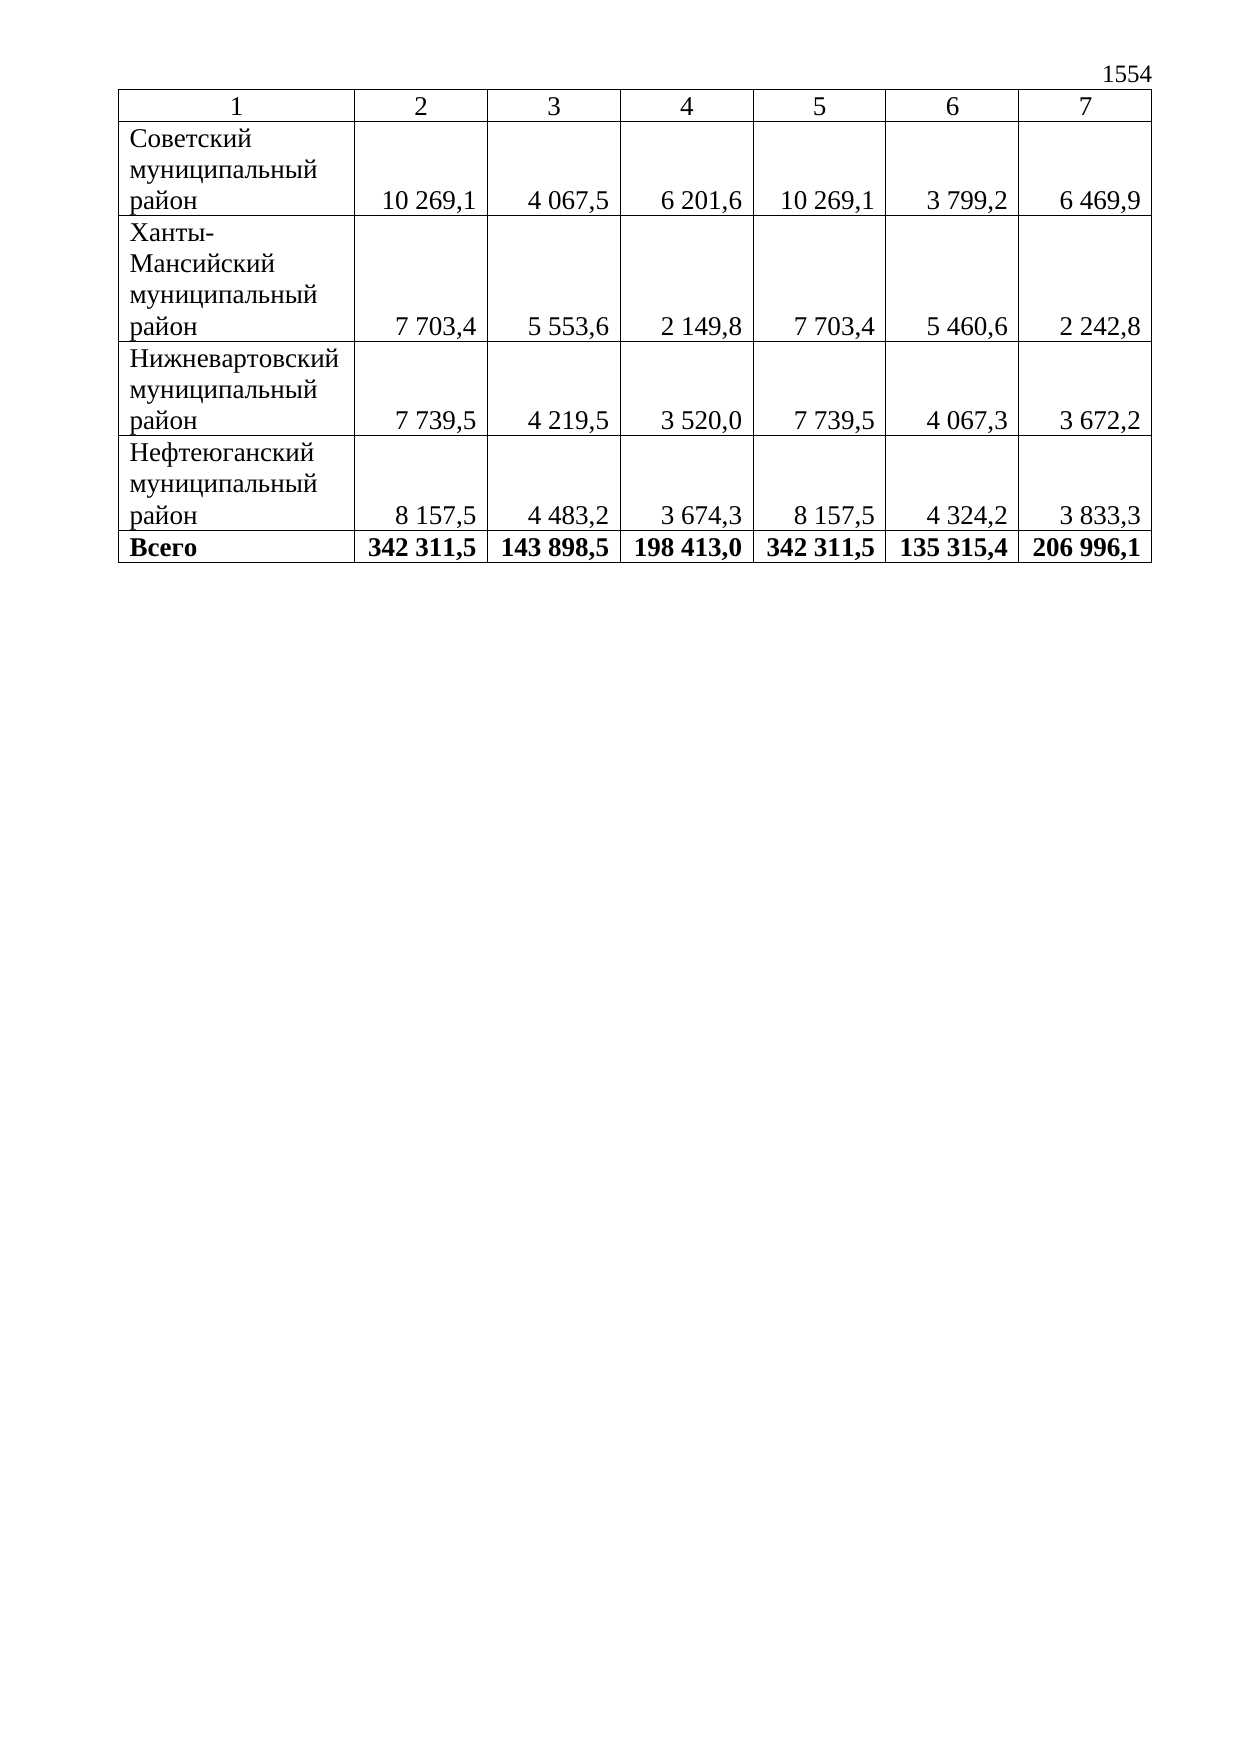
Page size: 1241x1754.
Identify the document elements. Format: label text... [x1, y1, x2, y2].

table_header 6 [886, 90, 1018, 121]
table_cell 3 672,2 [1019, 342, 1151, 435]
table_cell 4 067,3 [886, 342, 1018, 435]
table_header 1 [119, 90, 354, 121]
table_cell 7 739,5 [754, 342, 885, 435]
table_cell 135 315,4 [886, 531, 1018, 562]
table_header 2 [355, 90, 487, 121]
table_cell 8 157,5 [754, 436, 885, 530]
table_cell 5 460,6 [886, 216, 1018, 341]
table_cell 3 520,0 [621, 342, 753, 435]
table_cell 7 739,5 [355, 342, 487, 435]
table_cell 10 269,1 [754, 122, 885, 215]
table_cell 6 201,6 [621, 122, 753, 215]
table_header 3 [488, 90, 620, 121]
table_cell 6 469,9 [1019, 122, 1151, 215]
table_header 5 [754, 90, 885, 121]
table_cell 7 703,4 [754, 216, 885, 341]
table_cell 5 553,6 [488, 216, 620, 341]
table_cell Ханты-Мансийский муниципальный район [119, 216, 354, 341]
table_header 7 [1019, 90, 1151, 121]
table_cell Нефтеюганский муниципальный район [119, 436, 354, 530]
table_cell 2 149,8 [621, 216, 753, 341]
table_cell 4 219,5 [488, 342, 620, 435]
table_cell 4 067,5 [488, 122, 620, 215]
table_cell Всего [119, 531, 354, 562]
table_cell Советский муниципальный район [119, 122, 354, 215]
table_cell 3 799,2 [886, 122, 1018, 215]
table_cell 8 157,5 [355, 436, 487, 530]
table_cell 7 703,4 [355, 216, 487, 341]
table_cell 2 242,8 [1019, 216, 1151, 341]
table_cell 3 833,3 [1019, 436, 1151, 530]
table_cell 198 413,0 [621, 531, 753, 562]
table_header 4 [621, 90, 753, 121]
table_cell 10 269,1 [355, 122, 487, 215]
table_cell 342 311,5 [754, 531, 885, 562]
table_cell 342 311,5 [355, 531, 487, 562]
table_cell Нижневартовский муниципальный район [119, 342, 354, 435]
table_cell 3 674,3 [621, 436, 753, 530]
table_cell 206 996,1 [1019, 531, 1151, 562]
table_cell 4 324,2 [886, 436, 1018, 530]
table_cell 4 483,2 [488, 436, 620, 530]
table_cell 143 898,5 [488, 531, 620, 562]
